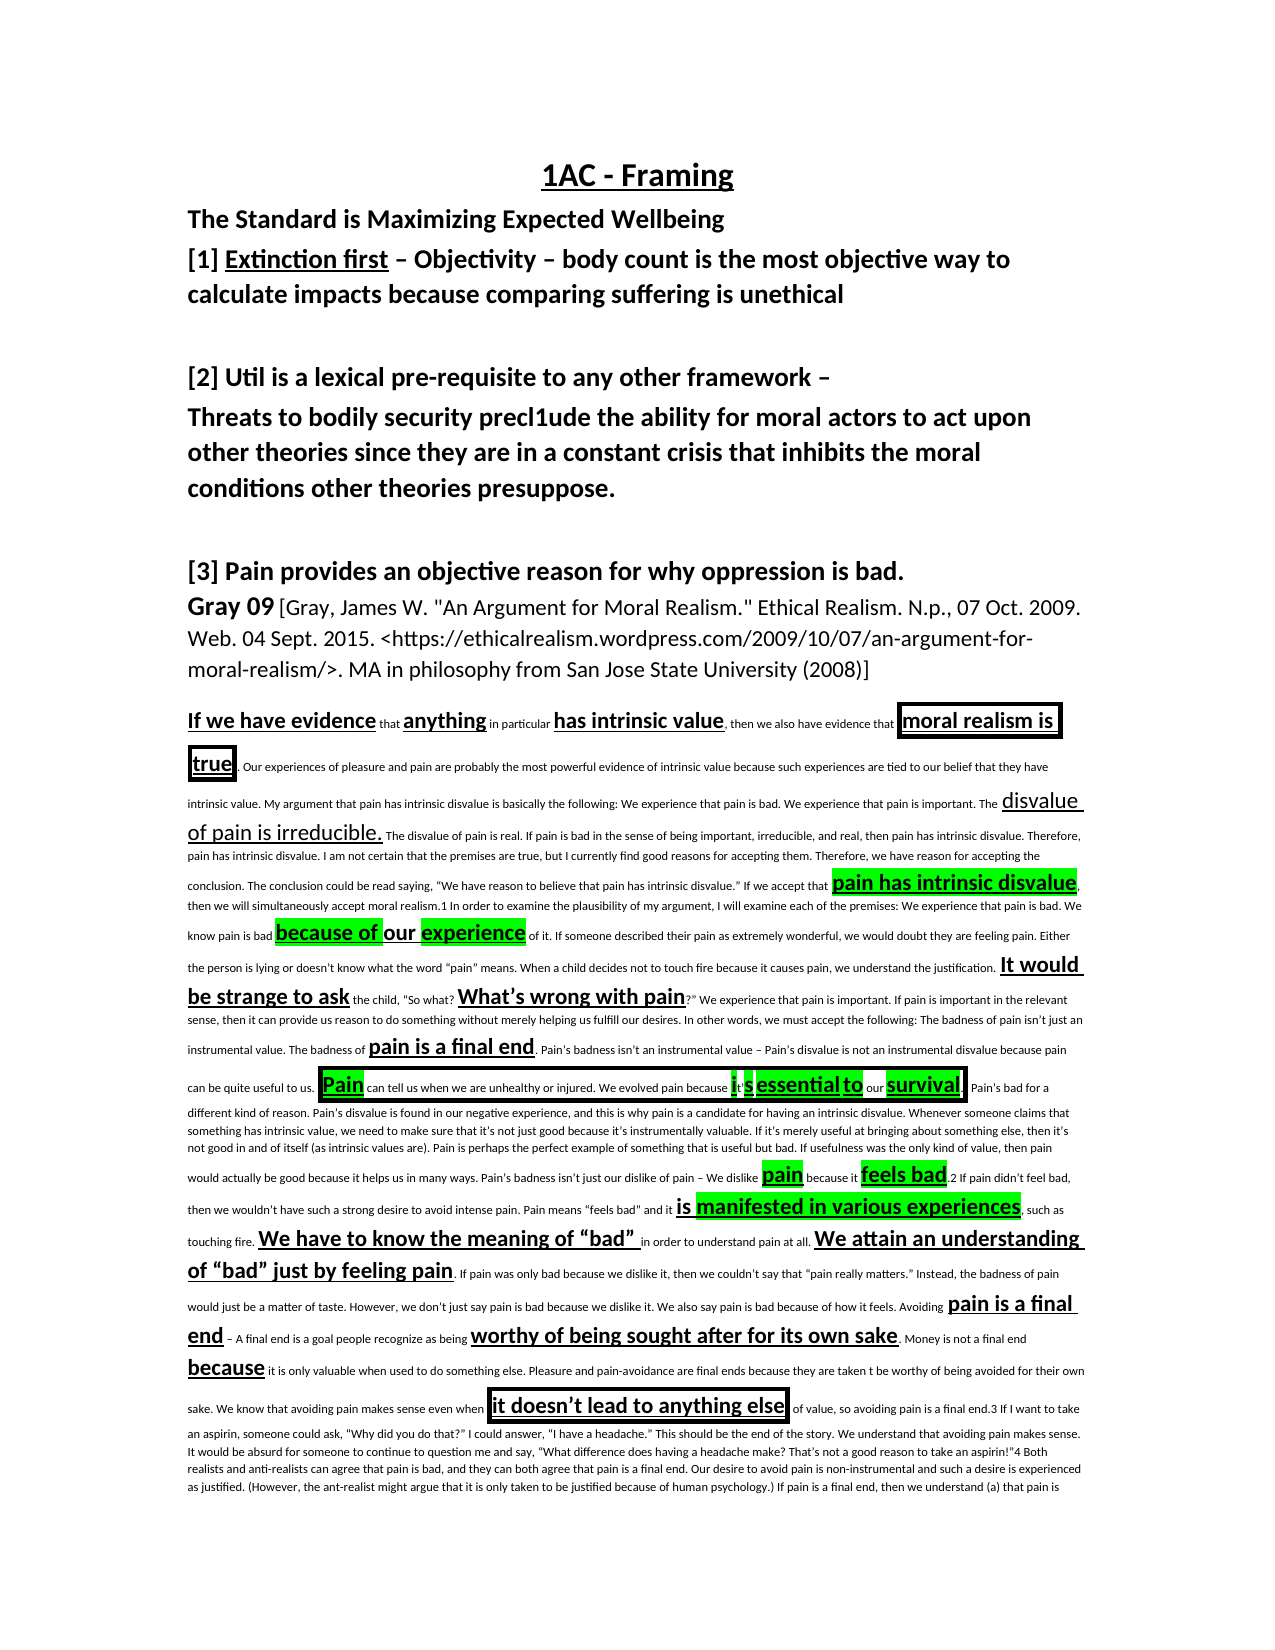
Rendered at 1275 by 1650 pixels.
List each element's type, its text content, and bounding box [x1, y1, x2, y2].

subtitle 1AC - Framing [187, 154, 1087, 195]
subtitle [2] Util is a lexical pre-requisite to any other framework – [187, 360, 1087, 393]
subtitle [1] Extinction first – Objectivity – body count is the most objective way to calculate impacts because comparing suffering is unethical [187, 242, 1087, 311]
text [187, 702, 1087, 1494]
subtitle The Standard is Maximizing Expected Wellbeing [187, 202, 1087, 235]
text Gray 09 [Gray, James W. "An Argument for Moral Realism." Ethical Realism. N.p., 07 Oct. 2009. Web. 04 Sept. 2015. <https://ethicalrealism.wordpress.com/2009/10/07/an-argument-for-moral-realism/>. MA in philosophy from San Jose State University (2008)] [187, 589, 1087, 683]
subtitle [3] Pain provides an objective reason for why oppression is bad. [187, 554, 1087, 587]
subtitle Threats to bodily security precl1ude the ability for moral actors to act upon other theories since they are in a constant crisis that inhibits the moral conditions other theories presuppose. [187, 400, 1087, 504]
